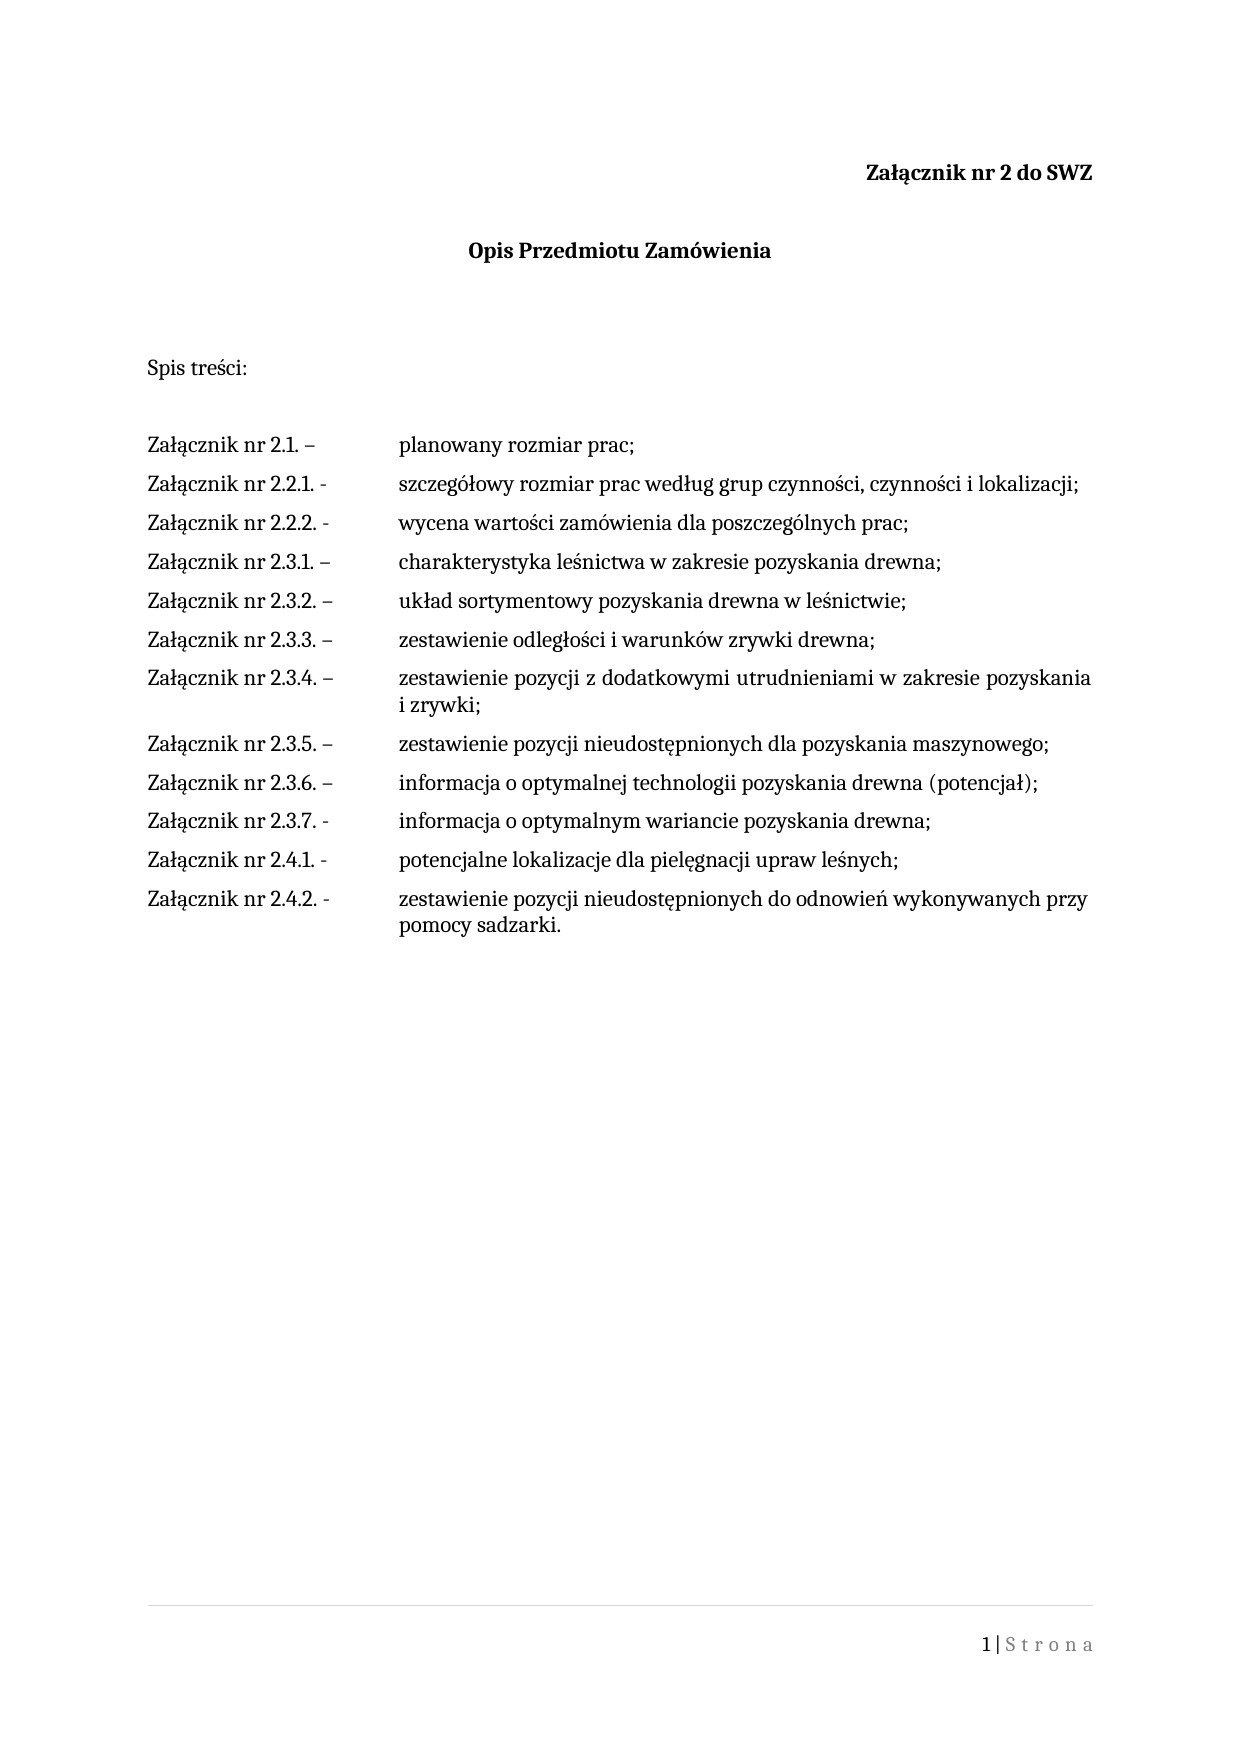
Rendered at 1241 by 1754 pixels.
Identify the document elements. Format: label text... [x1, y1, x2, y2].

text Załącznik nr 2.4.2. - zestawienie pozycji nieudostępnionych do odnowień wykonywanych przy pomocy sadzarki. [148, 886, 1093, 938]
text Załącznik nr 2.3.1. – charakterystyka leśnictwa w zakresie pozyskania drewna; [148, 549, 1093, 575]
text Załącznik nr 2.3.6. – informacja o optymalnej technologii pozyskania drewna (potencjał); [148, 769, 1093, 796]
text Załącznik nr 2.3.3. – zestawienie odległości i warunków zrywki drewna; [148, 626, 1093, 653]
text Opis Przedmiotu Zamówienia [148, 238, 1093, 264]
text Załącznik nr 2 do SWZ [148, 160, 1093, 186]
text Załącznik nr 2.3.4. – zestawienie pozycji z dodatkowymi utrudnieniami w zakresie pozyskania i zrywki; [148, 665, 1093, 718]
text Spis treści: [148, 354, 1093, 381]
text Załącznik nr 2.3.2. – układ sortymentowy pozyskania drewna w leśnictwie; [148, 587, 1093, 614]
text Załącznik nr 2.4.1. - potencjalne lokalizacje dla pielęgnacji upraw leśnych; [148, 847, 1093, 873]
text Załącznik nr 2.3.7. - informacja o optymalnym wariancie pozyskania drewna; [148, 808, 1093, 834]
text Załącznik nr 2.2.2. - wycena wartości zamówienia dla poszczególnych prac; [148, 510, 1093, 536]
text Załącznik nr 2.3.5. – zestawienie pozycji nieudostępnionych dla pozyskania maszynowego; [148, 730, 1093, 757]
text Załącznik nr 2.1. – planowany rozmiar prac; [148, 432, 1093, 458]
text Załącznik nr 2.2.1. - szczegółowy rozmiar prac według grup czynności, czynności i lokalizacji; [148, 471, 1093, 497]
